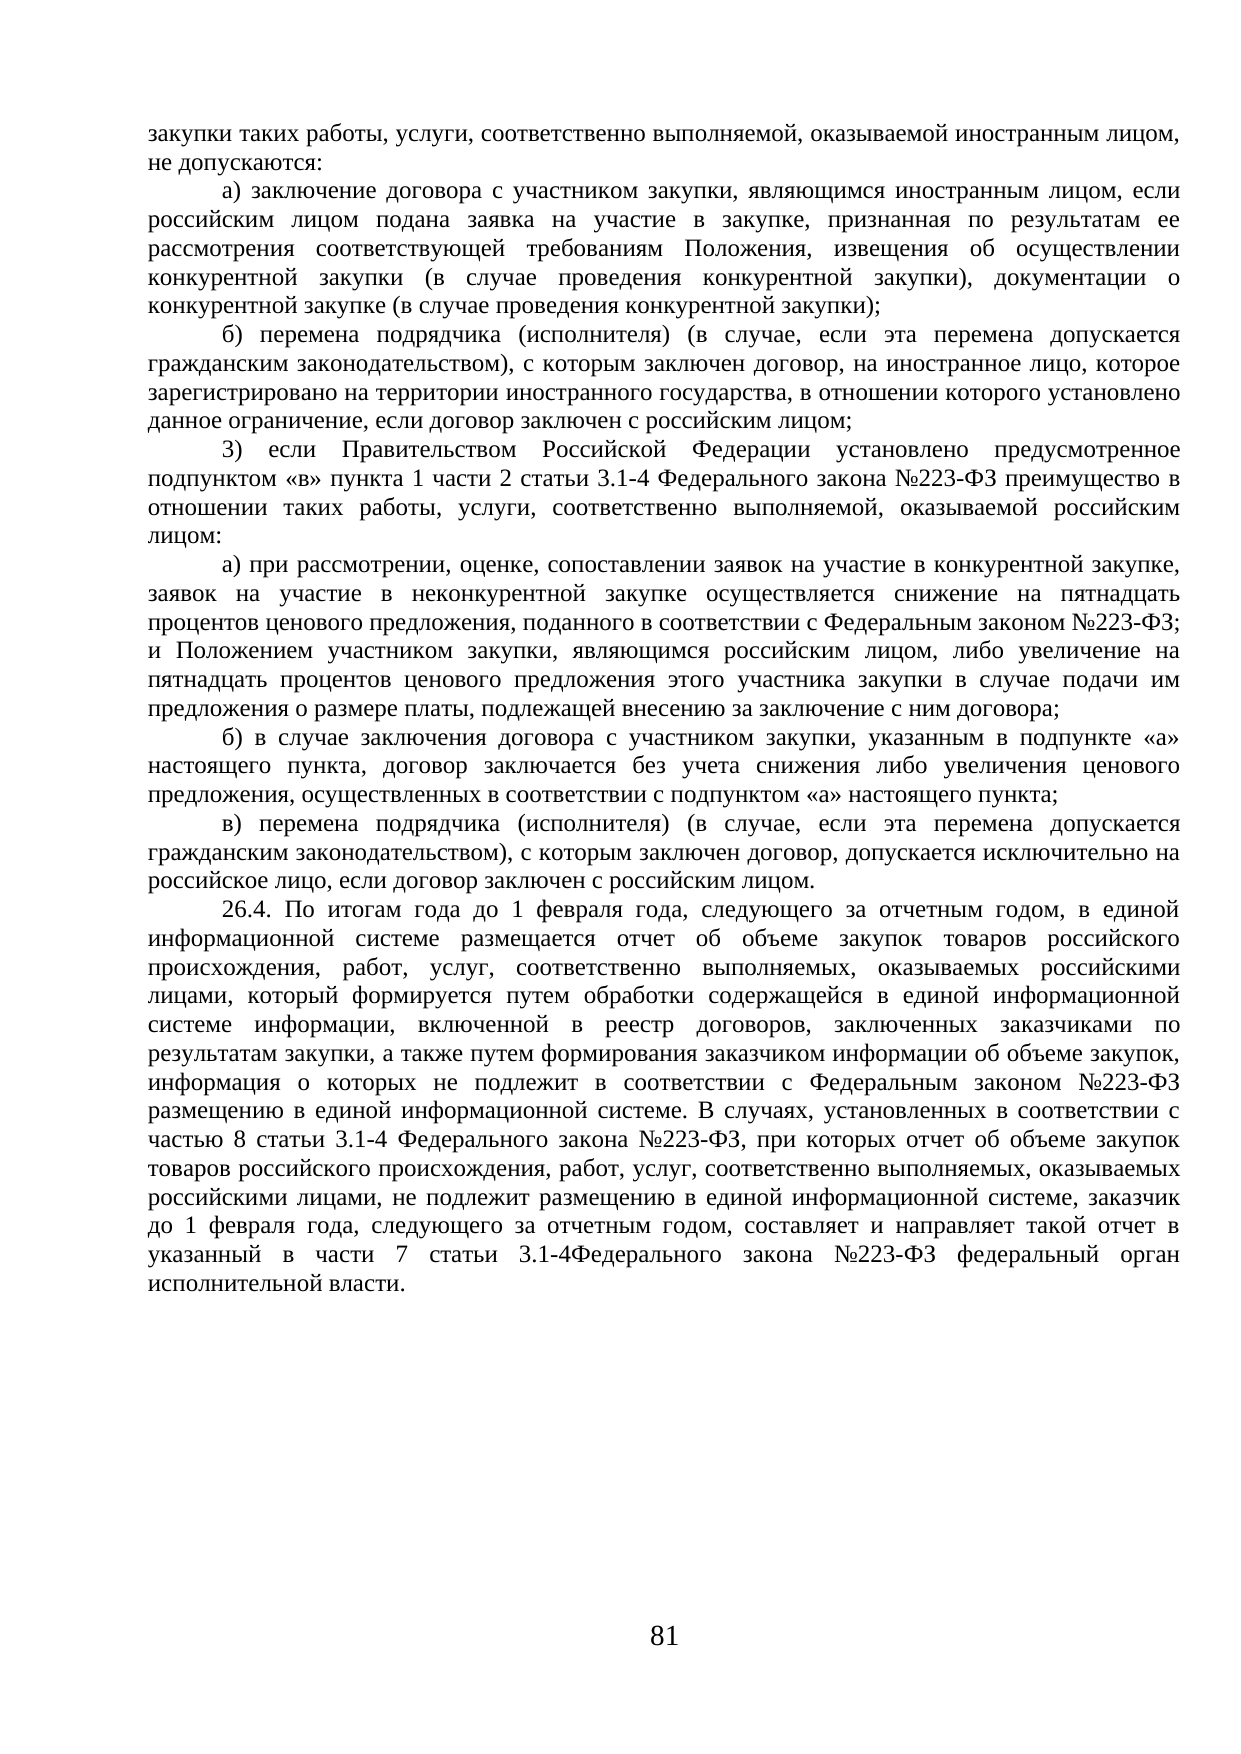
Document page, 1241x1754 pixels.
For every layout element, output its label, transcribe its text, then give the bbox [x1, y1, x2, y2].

text б) в случае заключения договора с участником закупки, указанным в подпункте «а» настоящего пункта, договор заключается без учета снижения либо увеличения ценового предложения, осуществленных в соответствии с подпунктом «а» настоящего пункта; [148, 722, 1181, 808]
text а) заключение договора с участником закупки, являющимся иностранным лицом, если российским лицом подана заявка на участие в закупке, признанная по результатам ее рассмотрения соответствующей требованиям Положения, извещения об осуществлении конкурентной закупки (в случае проведения конкурентной закупки), документации о конкурентной закупке (в случае проведения конкурентной закупки); [148, 176, 1181, 319]
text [148, 118, 1181, 176]
text в) перемена подрядчика (исполнителя) (в случае, если эта перемена допускается гражданским законодательством), с которым заключен договор, допускается исключительно на российское лицо, если договор заключен с российским лицом. [148, 808, 1181, 894]
text а) при рассмотрении, оценке, сопоставлении заявок на участие в конкурентной закупке, заявок на участие в неконкурентной закупке осуществляется снижение на пятнадцать процентов ценового предложения, поданного в соответствии с Федеральным законом №223-ФЗ; и Положением участником закупки, являющимся российским лицом, либо увеличение на пятнадцать процентов ценового предложения этого участника закупки в случае подачи им предложения о размере платы, подлежащей внесению за заключение с ним договора; [148, 549, 1181, 722]
text 26.4. По итогам года до 1 февраля года, следующего за отчетным годом, в единой информационной системе размещается отчет об объеме закупок товаров российского происхождения, работ, услуг, соответственно выполняемых, оказываемых российскими лицами, который формируется путем обработки содержащейся в единой информационной системе информации, включенной в реестр договоров, заключенных заказчиками по результатам закупки, а также путем формирования заказчиком информации об объеме закупок, информация о которых не подлежит в соответствии с Федеральным законом №223-ФЗ размещению в единой информационной системе. В случаях, установленных в соответствии с частью 8 статьи 3.1-4 Федерального закона №223-ФЗ, при которых отчет об объеме закупок товаров российского происхождения, работ, услуг, соответственно выполняемых, оказываемых российскими лицами, не подлежит размещению в единой информационной системе, заказчик до 1 февраля года, следующего за отчетным годом, составляет и направляет такой отчет в указанный в части 7 статьи 3.1-4Федерального закона №223-ФЗ федеральный орган исполнительной власти. [148, 894, 1181, 1297]
text б) перемена подрядчика (исполнителя) (в случае, если эта перемена допускается гражданским законодательством), с которым заключен договор, на иностранное лицо, которое зарегистрировано на территории иностранного государства, в отношении которого установлено данное ограничение, если договор заключен с российским лицом; [148, 319, 1181, 434]
text 3) если Правительством Российской Федерации установлено предусмотренное подпунктом «в» пункта 1 части 2 статьи 3.1-4 Федерального закона №223-ФЗ преимущество в отношении таких работы, услуги, соответственно выполняемой, оказываемой российским лицом: [148, 434, 1181, 549]
